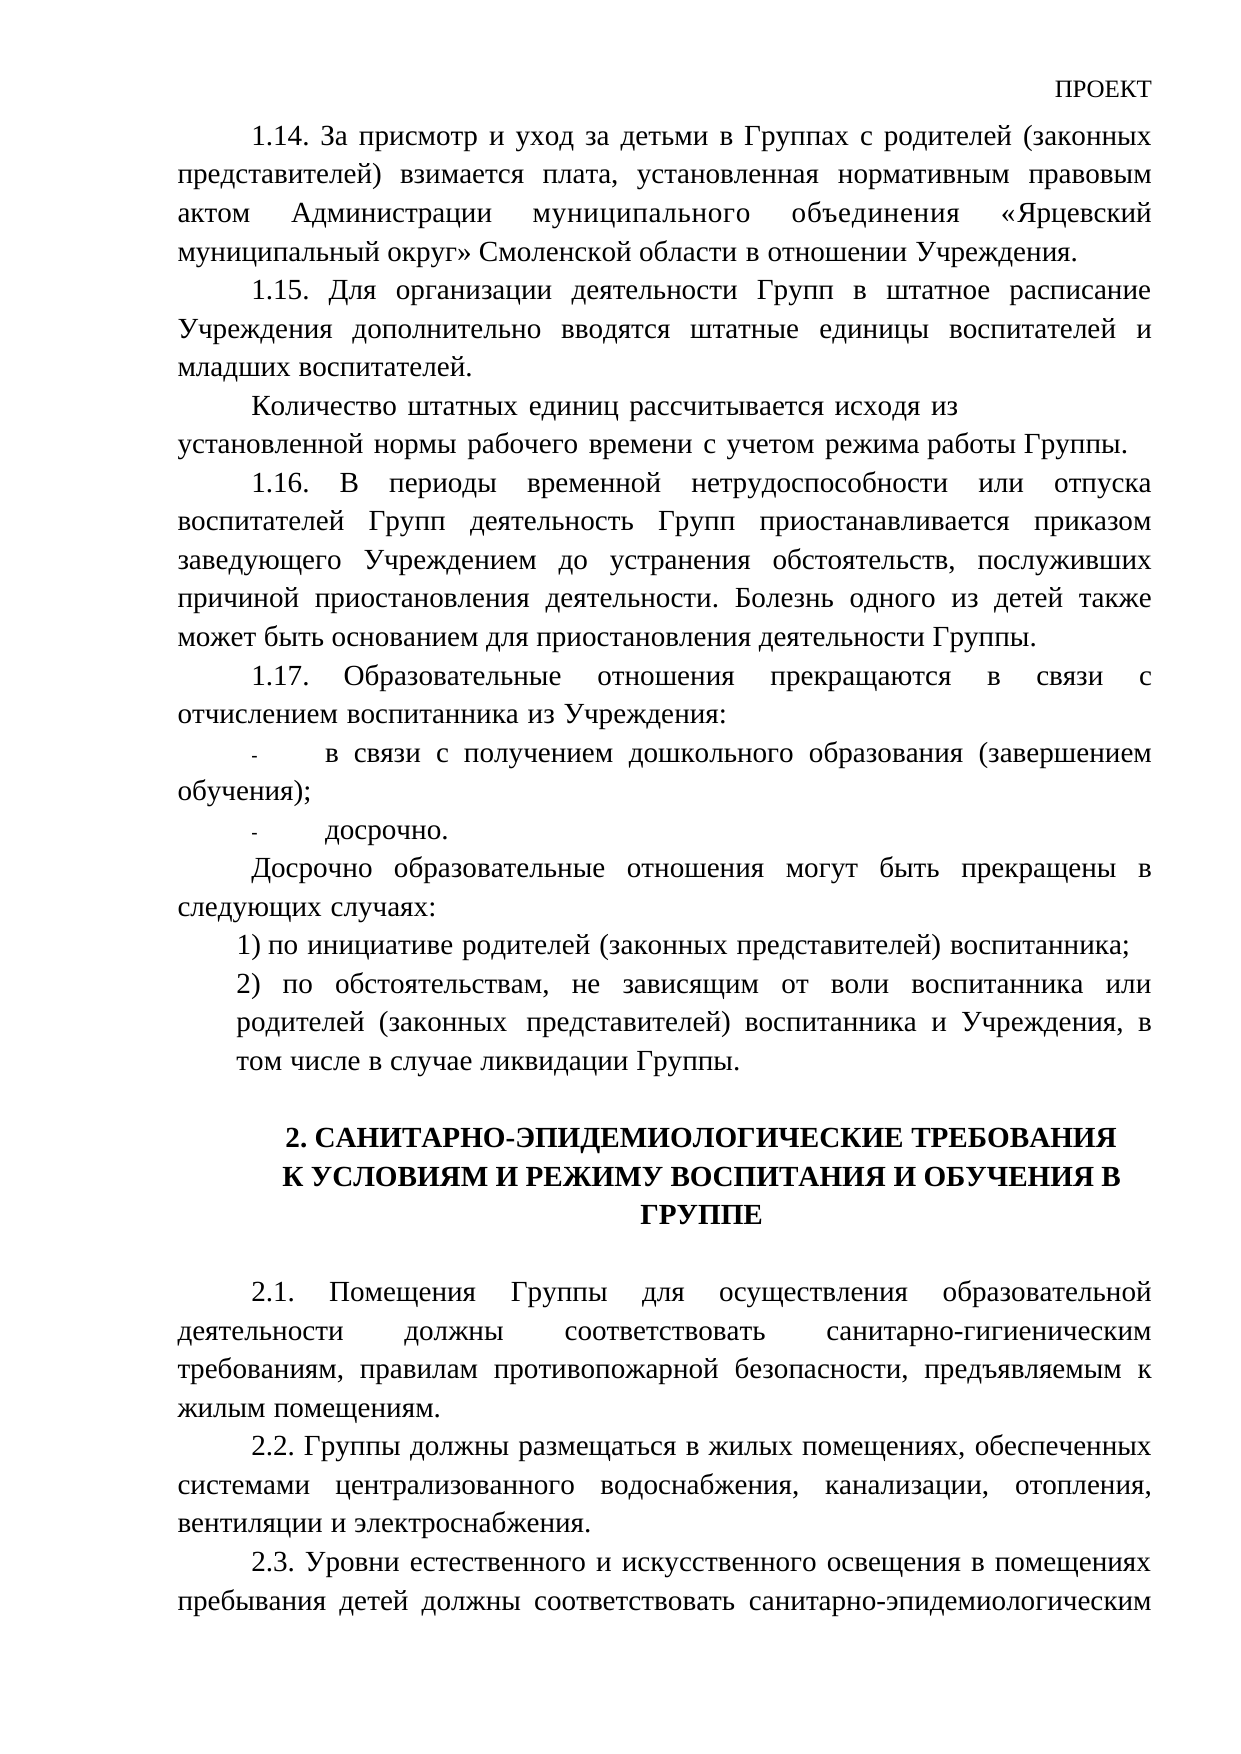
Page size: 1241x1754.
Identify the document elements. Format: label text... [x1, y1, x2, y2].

text 1.14. За присмотр и уход за детьми в Группах с родителей (законных представителей) взимается плата, установленная нормативным правовым актом Администрации муниципального объединения «Ярцевский муниципальный округ» Смоленской области в отношении Учреждения. [177, 118, 1152, 267]
text 2) по обстоятельствам, не зависящим от воли воспитанника или родителей (законных представителей) воспитанника и Учреждения, в том числе в случае ликвидации Группы. [236, 966, 1152, 1077]
text 2.2. Группы должны размещаться в жилых помещениях, обеспеченных системами централизованного водоснабжения, канализации, отопления, вентиляции и электроснабжения. [177, 1428, 1152, 1539]
text 1.16. В периоды временной нетрудоспособности или отпуска воспитателей Групп деятельность Групп приостанавливается приказом заведующего Учреждением до устранения обстоятельств, послуживших причиной приостановления деятельности. Болезнь одного из детей также может быть основанием для приостановления деятельности Группы. [177, 465, 1152, 653]
text 1) по инициативе родителей (законных представителей) воспитанника; [236, 927, 1152, 961]
list досрочно. [177, 812, 1152, 845]
text 1.17. Образовательные отношения прекращаются в связи с отчислением воспитанника из Учреждения: [177, 658, 1152, 730]
list в связи с получением дошкольного образования (завершением обучения); [177, 735, 1152, 807]
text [177, 1544, 1152, 1616]
text 2. САНИТАРНО-ЭПИДЕМИОЛОГИЧЕСКИЕ ТРЕБОВАНИЯ [251, 1120, 1152, 1154]
text 2.1. Помещения Группы для осуществления образовательной деятельности должны соответствовать санитарно-гигиеническим требованиям, правилам противопожарной безопасности, предъявляемым к жилым помещениям. [177, 1274, 1152, 1423]
text 1.15. Для организации деятельности Групп в штатное расписание Учреждения дополнительно вводятся штатные единицы воспитателей и младших воспитателей. [177, 272, 1152, 383]
text Досрочно образовательные отношения могут быть прекращены в следующих случаях: [177, 850, 1152, 922]
text Количество штатных единиц рассчитывается исходя из установленной нормы рабочего времени с учетом режима работы Группы. [177, 388, 1152, 460]
text К УСЛОВИЯМ И РЕЖИМУ ВОСПИТАНИЯ И ОБУЧЕНИЯ В ГРУППЕ [251, 1159, 1152, 1231]
